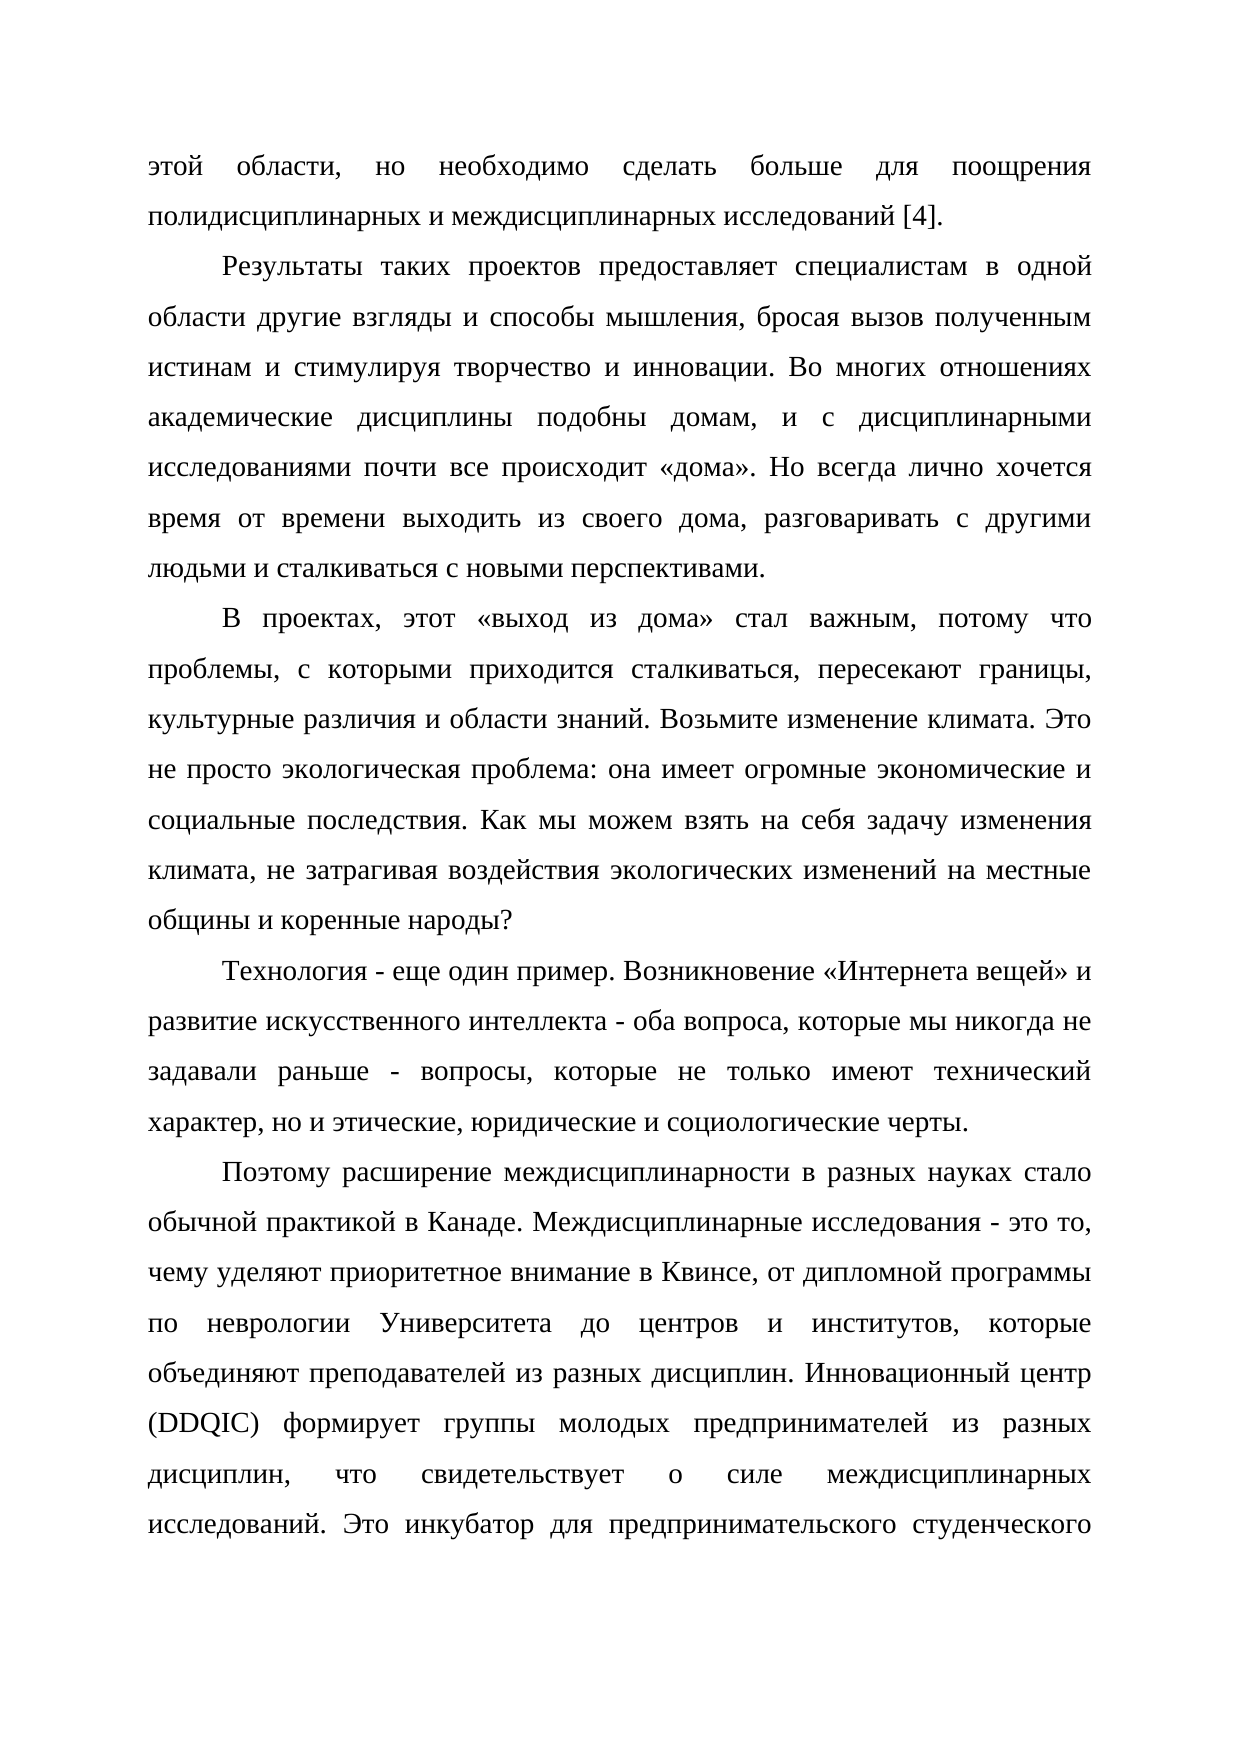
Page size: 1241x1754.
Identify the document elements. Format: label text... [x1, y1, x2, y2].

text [148, 148, 1092, 232]
text Результаты таких проектов предоставляет специалистам в одной области другие взгляды и способы мышления, бросая вызов полученным истинам и стимулируя творчество и инновации. Во многих отношениях академические дисциплины подобны домам, и с дисциплинарными исследованиями почти все происходит «дома». Но всегда лично хочется время от времени выходить из своего дома, разговаривать с другими людьми и сталкиваться с новыми перспективами. [148, 248, 1092, 584]
text В проектах, этот «выход из дома» стал важным, потому что проблемы, с которыми приходится сталкиваться, пересекают границы, культурные различия и области знаний. Возьмите изменение климата. Это не просто экологическая проблема: она имеет огромные экономические и социальные последствия. Как мы можем взять на себя задачу изменения климата, не затрагивая воздействия экологических изменений на местные общины и коренные народы? [148, 601, 1092, 936]
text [148, 1154, 1092, 1540]
text Технология - еще один пример. Возникновение «Интернета вещей» и развитие искусственного интеллекта - оба вопроса, которые мы никогда не задавали раньше - вопросы, которые не только имеют технический характер, но и этические, юридические и социологические черты. [148, 953, 1092, 1137]
